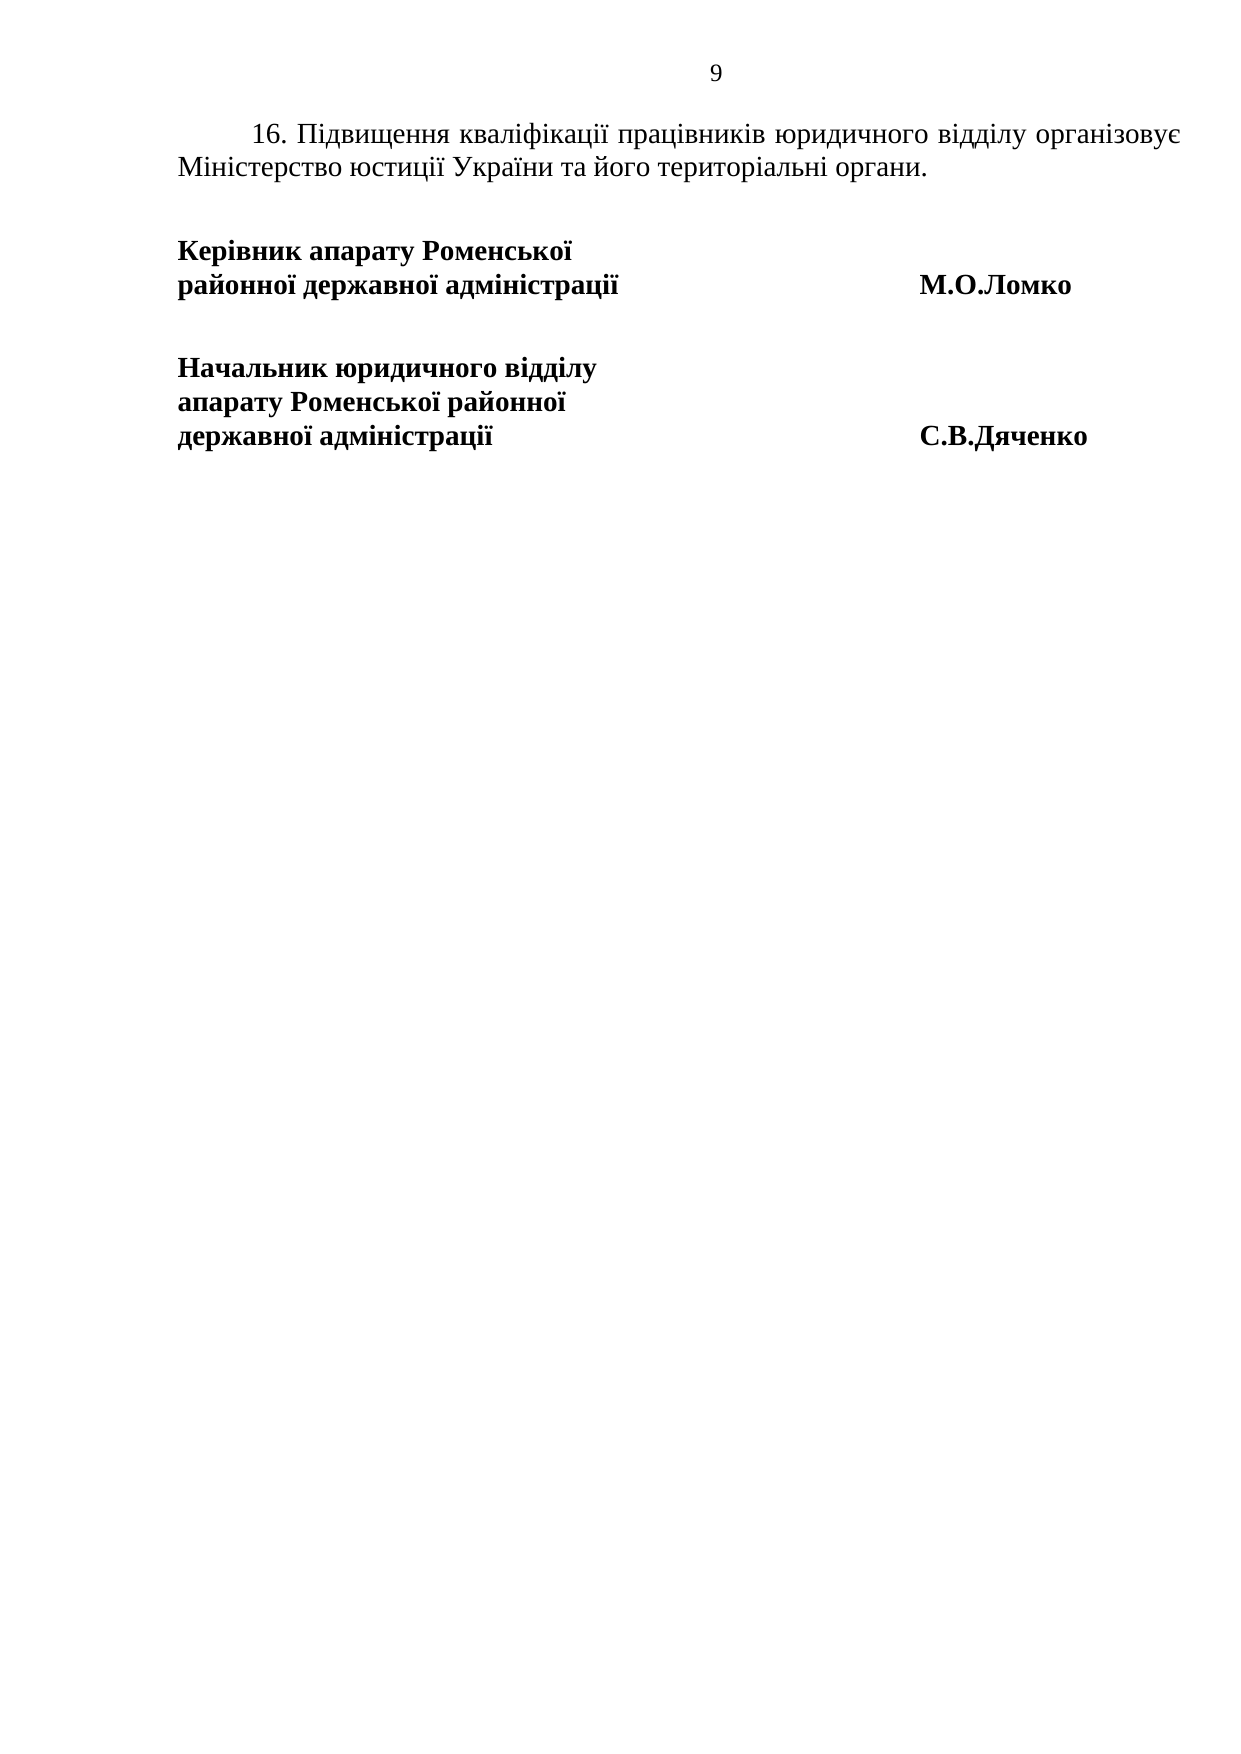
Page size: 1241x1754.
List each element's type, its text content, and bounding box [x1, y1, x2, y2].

text державної адміністрації С.В.Дяченко [177, 418, 1181, 451]
text районної державної адміністрації М.О.Ломко [177, 267, 1181, 300]
text 9 [177, 58, 1181, 87]
text Керівник апарату Роменської [177, 233, 1181, 267]
text 16. Підвищення кваліфікації працівників юридичного відділу організовує Міністерство юстиції України та його територіальні органи. [177, 116, 1181, 183]
text апарату Роменської районної [177, 384, 1181, 418]
text Начальник юридичного відділу [177, 351, 1181, 384]
